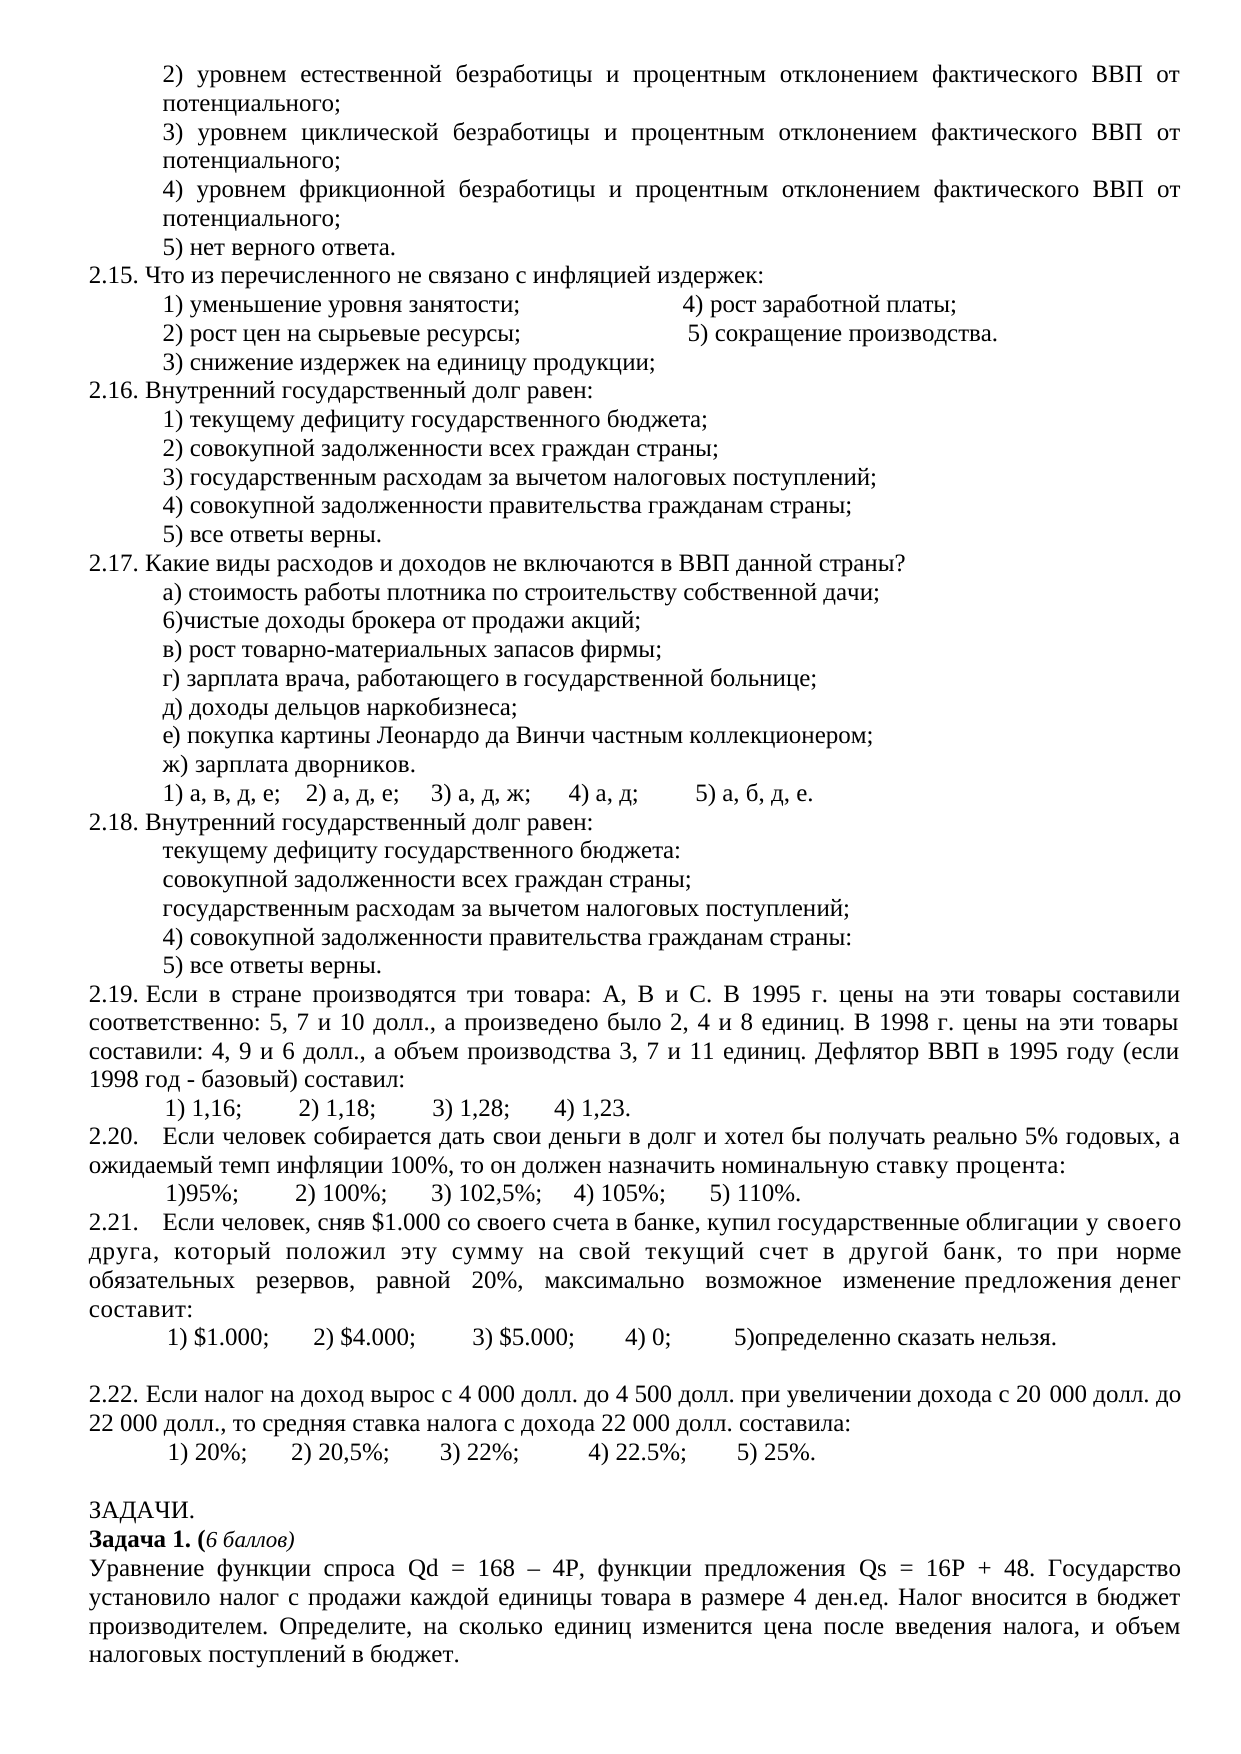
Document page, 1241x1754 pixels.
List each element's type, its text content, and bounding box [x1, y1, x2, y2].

text 2.16. Внутренний государственный долг равен: [89, 375, 1181, 404]
text е) покупка картины Леонардо да Винчи частным коллекционером; ж) зарплата дворников. [162, 720, 1181, 778]
text 2.18. Внутренний государственный долг равен: [89, 807, 1181, 835]
text 1) $1.000; 2) $4.000; 3) $5.000; 4) 0; 5)определенно сказать нельзя. [167, 1322, 1181, 1352]
text д) доходы дельцов наркобизнеса; [162, 692, 1181, 720]
text 4) уровнем фрикционной безработицы и процентным отклонением фактического ВВП от потенциального; [162, 174, 1181, 232]
text совокупной задолженности всех граждан страны; [162, 864, 1181, 893]
text текущему дефициту государственного бюджета: [162, 835, 1181, 864]
text 2.21. Если человек, сняв $1.000 со своего счета в банке, купил государственные облигации у своего друга, который положил эту сумму на свой текущий счет в другой банк, то при норме обязательных резервов, равной 20%, максимально возможное изменение предложения денег составит: [89, 1207, 1181, 1322]
text 3) государственным расходам за вычетом налоговых поступлений; 4) совокупной задолженности правительства гражданам страны; 5) все ответы верны. [162, 462, 1181, 548]
text Задача 1. (6 баллов) [89, 1524, 1181, 1553]
text г) зарплата врача, работающего в государственной больнице; [162, 663, 1181, 692]
text 2.22. Если налог на доход вырос с 4 000 долл. до 4 500 долл. при увеличении дохода с 20 000 долл. до 22 000 долл., то средняя ставка налога с дохода 22 000 долл. составила: [89, 1379, 1181, 1437]
text 2) рост цен на сырьевые ресурсы; 5) сокращение производства. [162, 318, 1181, 347]
text 2.15. Что из перечисленного не связано с инфляцией издержек: [89, 260, 1181, 289]
text 2.17. Какие виды расходов и доходов не включаются в ВВП данной страны? [89, 548, 1181, 577]
text 2.20. Если человек собирается дать свои деньги в долг и хотел бы получать реально 5% годовых, а ожидаемый темп инфляции 100%, то он должен назначить номинальную ставку процента: [89, 1122, 1181, 1179]
text 3) уровнем циклической безработицы и процентным отклонением фактического ВВП от потенциального; [162, 117, 1181, 174]
text 1) 20%; 2) 20,5%; 3) 22%; 4) 22.5%; 5) 25%. [167, 1437, 1181, 1466]
text ЗАДАЧИ. [89, 1495, 1181, 1524]
text 5) нет верного ответа. [162, 232, 1181, 260]
text 2.19. Если в стране производятся три товара: А, В и С. В 1995 г. цены на эти товары составили соответственно: 5, 7 и 10 долл., а произведено было 2, 4 и 8 единиц. В 1998 г. цены на эти товары составили: 4, 9 и 6 долл., а объем производства 3, 7 и 11 единиц. Дефлятор ВВП в 1995 году (если 1998 год - базовый) составил: [89, 979, 1181, 1093]
text а) стоимость работы плотника по строительству собственной дачи; [162, 577, 1181, 605]
text 1) текущему дефициту государственного бюджета; [162, 404, 1181, 433]
text в) рост товарно-материальных запасов фирмы; [162, 634, 1181, 663]
text 3) снижение издержек на единицу продукции; [162, 347, 1181, 375]
text 2) совокупной задолженности всех граждан страны; [162, 433, 1181, 462]
text 1)95%; 2) 100%; 3) 102,5%; 4) 105%; 5) 110%. [165, 1179, 1181, 1207]
text 1) а, в, д, е; 2) а, д, е; 3) а, д, ж; 4) а, д; 5) а, б, д, е. [162, 778, 1181, 807]
text 1) 1,16; 2) 1,18; 3) 1,28; 4) 1,23. [164, 1093, 1181, 1122]
text 6)чистые доходы брокера от продажи акций; [162, 605, 1181, 634]
text государственным расходам за вычетом налоговых поступлений; 4) совокупной задолженности правительства гражданам страны: 5) все ответы верны. [162, 893, 1181, 979]
text Уравнение функции спроса Qd = 168 – 4Р, функции предложения Qs = 16P + 48. Государство установило налог с продажи каждой единицы товара в размере 4 ден.ед. Налог вносится в бюджет производителем. Определите, на сколько единиц изменится цена после введения налога, и объем налоговых поступлений в бюджет. [89, 1553, 1181, 1668]
text 2) уровнем естественной безработицы и процентным отклонением фактического ВВП от потенциального; [162, 59, 1181, 117]
text 1) уменьшение уровня занятости; 4) рост заработной платы; [162, 289, 1181, 318]
